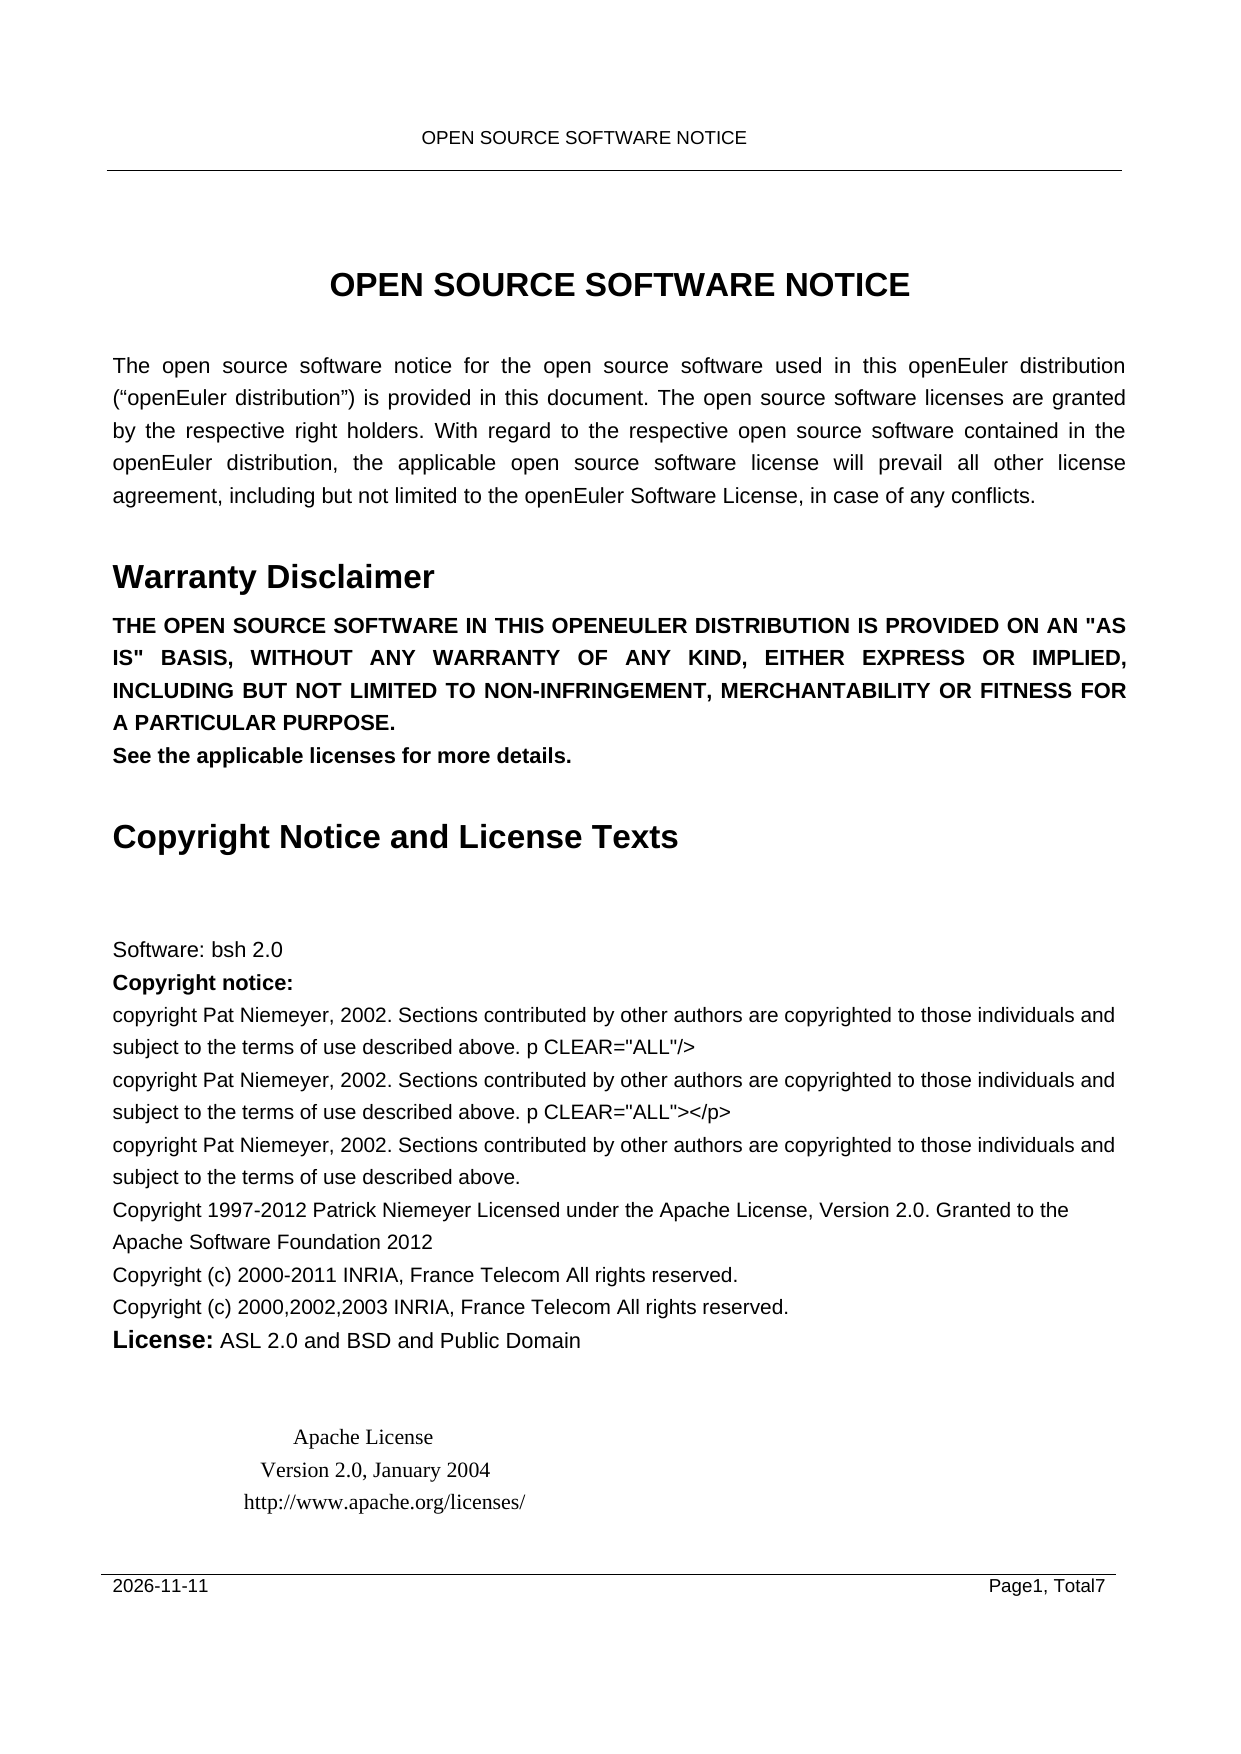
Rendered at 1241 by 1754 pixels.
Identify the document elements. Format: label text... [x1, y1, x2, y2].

text Copyright Notice and License Texts [112, 804, 1128, 869]
text copyright Pat Niemeyer, 2002. Sections contributed by other authors are copyrighted to those individuals and subject to the terms of use described above. p CLEAR="ALL"/> [112, 998, 1128, 1063]
text copyright Pat Niemeyer, 2002. Sections contributed by other authors are copyrighted to those individuals and subject to the terms of use described above. p CLEAR="ALL"></p> [112, 1063, 1128, 1128]
text Software: bsh 2.0 [112, 933, 1128, 966]
text OPEN SOURCE SOFTWARE NOTICE [112, 251, 1128, 316]
text THE OPEN SOURCE SOFTWARE IN THIS OPENEULER DISTRIBUTION IS PROVIDED ON AN "AS IS" BASIS, WITHOUT ANY WARRANTY OF ANY KIND, EITHER EXPRESS OR IMPLIED, INCLUDING BUT NOT LIMITED TO NON-INFRINGEMENT, MERCHANTABILITY OR FITNESS FOR A PARTICULAR PURPOSE. See the applicable licenses for more details. [112, 609, 1128, 771]
text Copyright (c) 2000-2011 INRIA, France Telecom All rights reserved. [112, 1258, 1128, 1291]
text The open source software notice for the open source software used in this openEuler distribution (“openEuler distribution”) is provided in this document. The open source software licenses are granted by the respective right holders. With regard to the respective open source software contained in the openEuler distribution, the applicable open source software license will prevail all other license agreement, including but not limited to the openEuler Software License, in case of any conflicts. [112, 349, 1128, 511]
text Copyright notice: [112, 966, 1128, 998]
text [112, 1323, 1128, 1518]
text Copyright 1997-2012 Patrick Niemeyer Licensed under the Apache License, Version 2.0. Granted to the Apache Software Foundation 2012 [112, 1193, 1128, 1258]
text copyright Pat Niemeyer, 2002. Sections contributed by other authors are copyrighted to those individuals and subject to the terms of use described above. [112, 1128, 1128, 1193]
text Copyright (c) 2000,2002,2003 INRIA, France Telecom All rights reserved. [112, 1291, 1128, 1323]
text Warranty Disclaimer [112, 544, 1128, 609]
